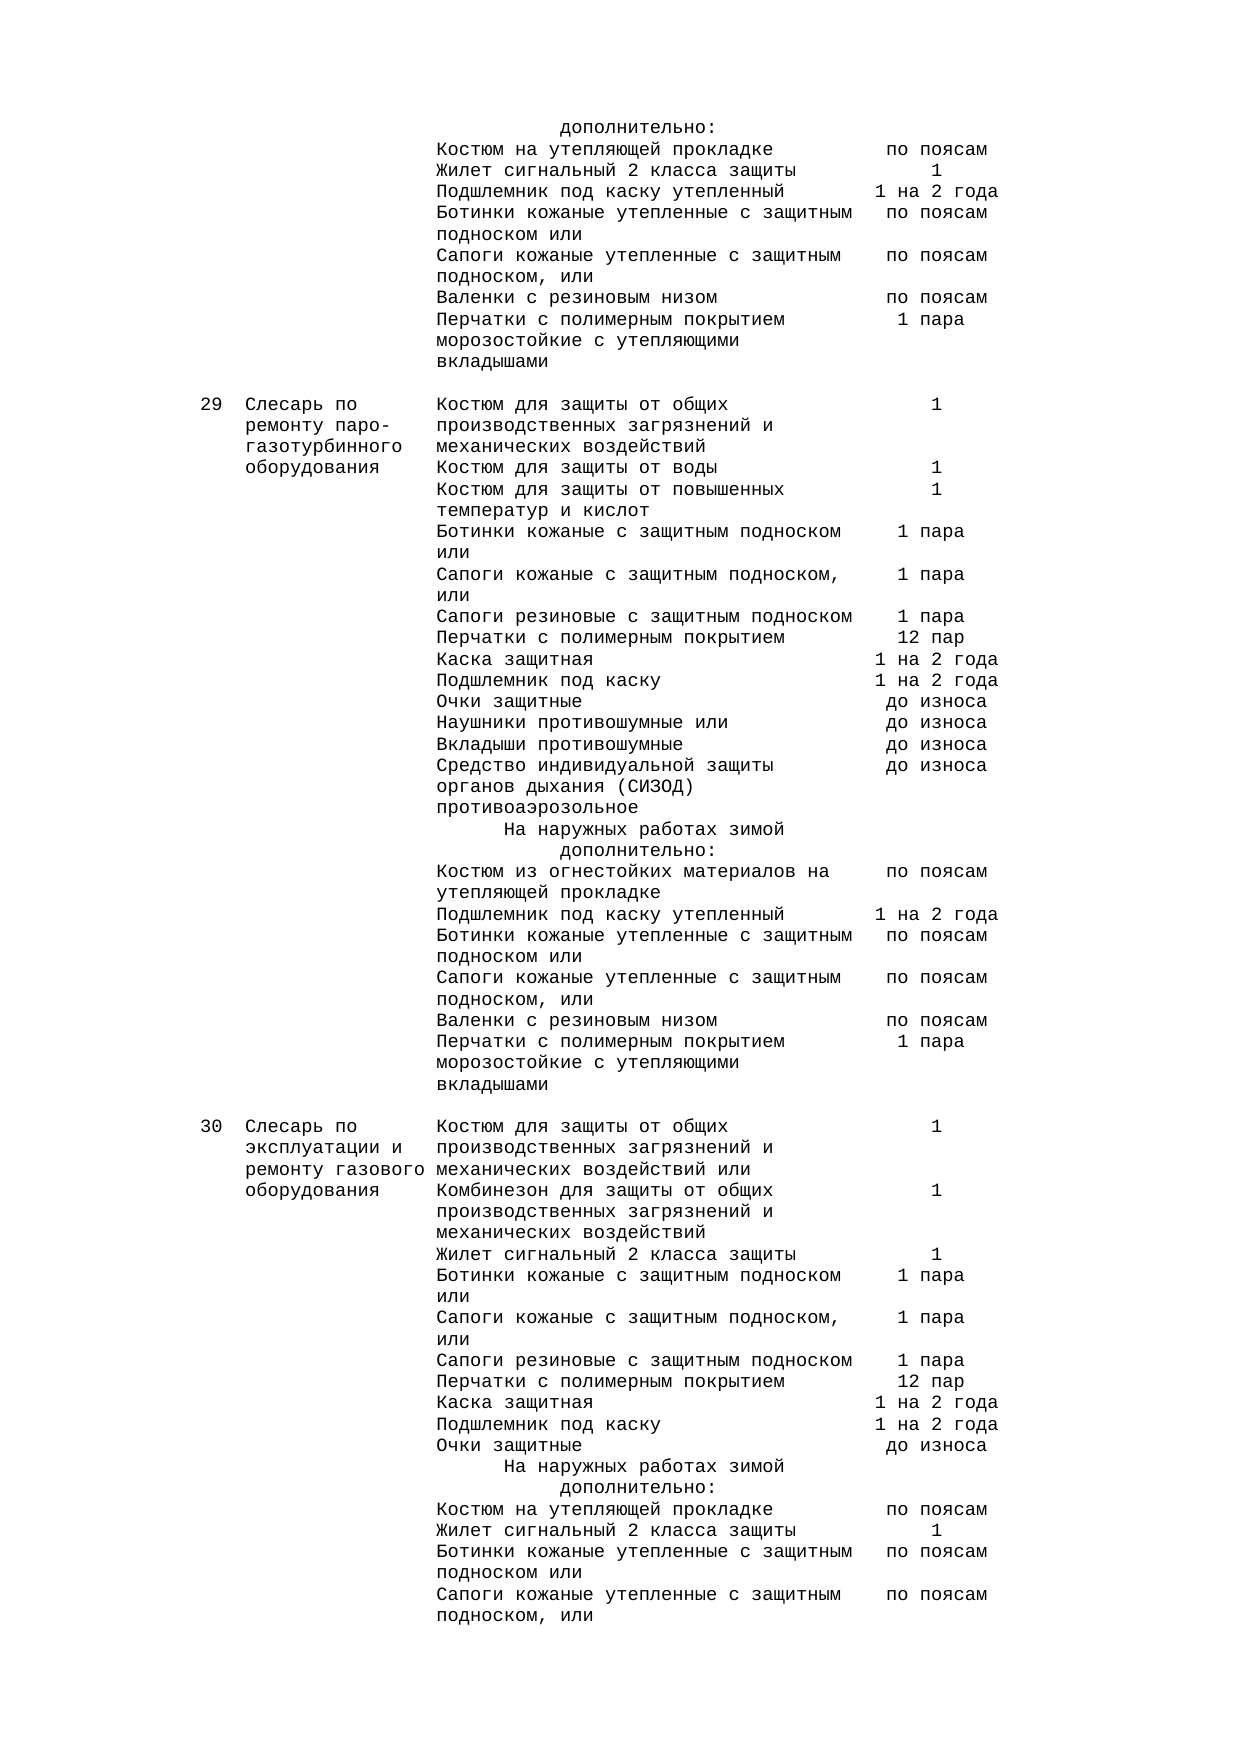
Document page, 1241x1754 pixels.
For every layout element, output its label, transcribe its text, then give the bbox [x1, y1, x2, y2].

text дополнительно: [177, 118, 1152, 139]
text Валенки с резиновым низом по поясам [177, 288, 1152, 309]
text Костюм на утепляющей прокладке по поясам [177, 1499, 1152, 1521]
text эксплуатации и производственных загрязнений и [177, 1138, 1152, 1159]
text подноском или [177, 224, 1152, 246]
text Вкладыши противошумные до износа [177, 734, 1152, 756]
text органов дыхания (СИЗОД) [177, 777, 1152, 798]
text ремонту газового механических воздействий или [177, 1159, 1152, 1181]
text Сапоги кожаные утепленные с защитным по поясам [177, 246, 1152, 267]
text ремонту паро- производственных загрязнений и [177, 416, 1152, 437]
text Сапоги кожаные с защитным подноском, 1 пара [177, 564, 1152, 586]
text вкладышами [177, 352, 1152, 373]
text подноском или [177, 947, 1152, 968]
text Жилет сигнальный 2 класса защиты 1 [177, 161, 1152, 182]
text морозостойкие с утепляющими [177, 1053, 1152, 1074]
text Перчатки с полимерным покрытием 12 пар [177, 628, 1152, 649]
text или [177, 543, 1152, 564]
text Сапоги кожаные утепленные с защитным по поясам [177, 968, 1152, 989]
text Каска защитная 1 на 2 года [177, 649, 1152, 671]
text утепляющей прокладке [177, 883, 1152, 904]
text Ботинки кожаные утепленные с защитным по поясам [177, 203, 1152, 224]
text Костюм из огнестойких материалов на по поясам [177, 862, 1152, 883]
text Перчатки с полимерным покрытием 1 пара [177, 1032, 1152, 1053]
text вкладышами [177, 1074, 1152, 1096]
text Жилет сигнальный 2 класса защиты 1 [177, 1244, 1152, 1266]
text противоаэрозольное [177, 798, 1152, 819]
text Перчатки с полимерным покрытием 1 пара [177, 309, 1152, 331]
text Очки защитные до износа [177, 1436, 1152, 1457]
text Ботинки кожаные с защитным подноском 1 пара [177, 1266, 1152, 1287]
text подноском или [177, 1563, 1152, 1584]
text Подшлемник под каску 1 на 2 года [177, 671, 1152, 692]
text дополнительно: [177, 1478, 1152, 1499]
text подноском, или [177, 989, 1152, 1011]
text Жилет сигнальный 2 класса защиты 1 [177, 1521, 1152, 1542]
text Наушники противошумные или до износа [177, 713, 1152, 734]
text Валенки с резиновым низом по поясам [177, 1011, 1152, 1032]
text Ботинки кожаные утепленные с защитным по поясам [177, 926, 1152, 947]
text оборудования Костюм для защиты от воды 1 [177, 458, 1152, 479]
text температур и кислот [177, 501, 1152, 522]
text Очки защитные до износа [177, 692, 1152, 713]
text производственных загрязнений и [177, 1202, 1152, 1223]
text дополнительно: [177, 841, 1152, 862]
text морозостойкие с утепляющими [177, 331, 1152, 352]
text Подшлемник под каску утепленный 1 на 2 года [177, 904, 1152, 926]
text Сапоги кожаные с защитным подноском, 1 пара [177, 1308, 1152, 1329]
text Ботинки кожаные утепленные с защитным по поясам [177, 1542, 1152, 1563]
text 30 Слесарь по Костюм для защиты от общих 1 [177, 1117, 1152, 1138]
text или [177, 1287, 1152, 1308]
text Сапоги резиновые с защитным подноском 1 пара [177, 1351, 1152, 1372]
text На наружных работах зимой [177, 1457, 1152, 1478]
text Средство индивидуальной защиты до износа [177, 756, 1152, 777]
text Подшлемник под каску 1 на 2 года [177, 1414, 1152, 1436]
text Каска защитная 1 на 2 года [177, 1393, 1152, 1414]
text газотурбинного механических воздействий [177, 437, 1152, 458]
text Сапоги кожаные утепленные с защитным по поясам [177, 1584, 1152, 1606]
text оборудования Комбинезон для защиты от общих 1 [177, 1181, 1152, 1202]
text Ботинки кожаные с защитным подноском 1 пара [177, 522, 1152, 543]
text подноском, или [177, 1606, 1152, 1627]
text 29 Слесарь по Костюм для защиты от общих 1 [177, 394, 1152, 416]
text Костюм для защиты от повышенных 1 [177, 479, 1152, 501]
text Перчатки с полимерным покрытием 12 пар [177, 1372, 1152, 1393]
text Костюм на утепляющей прокладке по поясам [177, 139, 1152, 161]
text или [177, 1329, 1152, 1351]
text На наружных работах зимой [177, 819, 1152, 841]
text Подшлемник под каску утепленный 1 на 2 года [177, 182, 1152, 203]
text Сапоги резиновые с защитным подноском 1 пара [177, 607, 1152, 628]
text подноском, или [177, 267, 1152, 288]
text или [177, 586, 1152, 607]
text механических воздействий [177, 1223, 1152, 1244]
